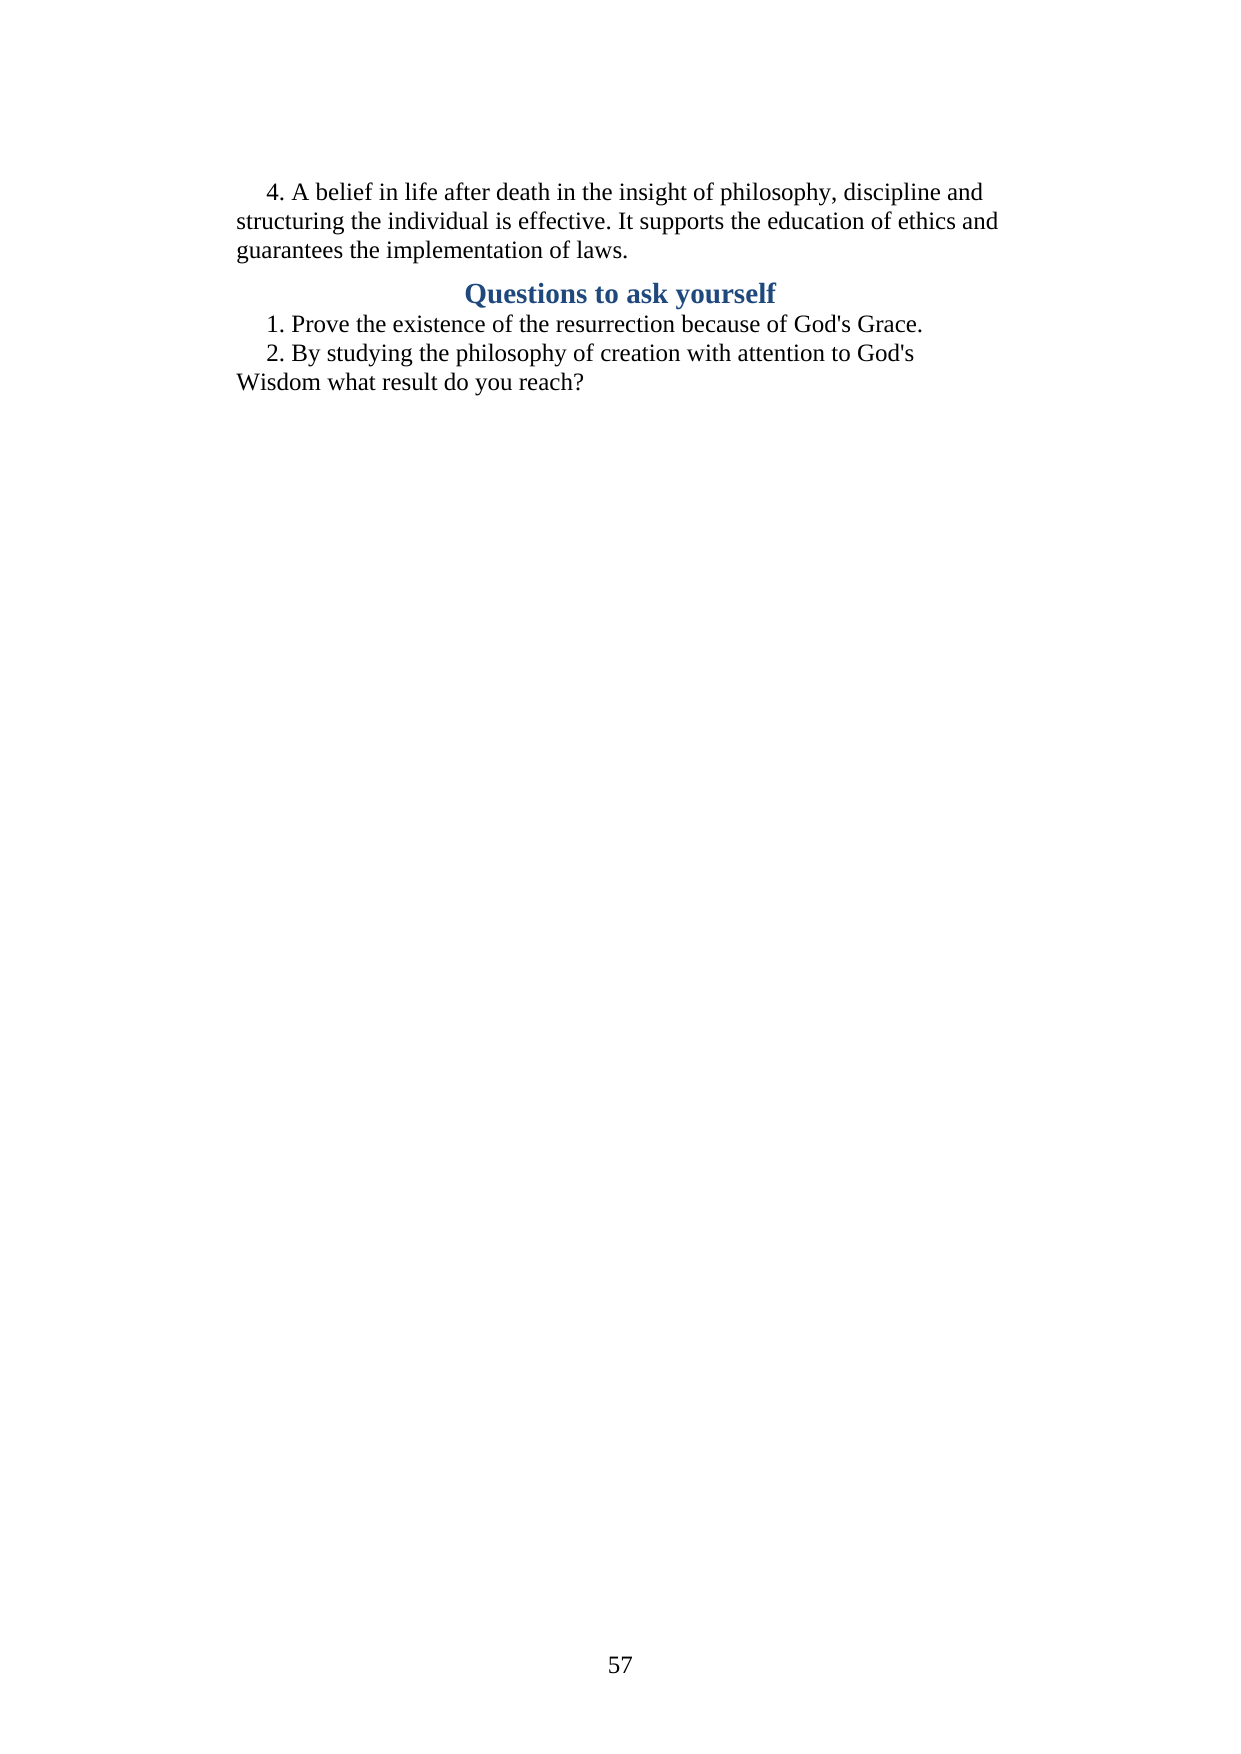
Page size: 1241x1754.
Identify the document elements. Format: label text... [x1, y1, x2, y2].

subtitle Questions to ask yourself [236, 276, 1004, 309]
text 4. A belief in life after death in the insight of philosophy, discipline and structuring the individual is effective. It supports the education of ethics and guarantees the implementation of laws. [236, 177, 1004, 263]
text 2. By studying the philosophy of creation with attention to God's Wisdom what result do you reach? [236, 338, 1004, 396]
text 1. Prove the existence of the resurrection because of God's Grace. [236, 309, 1004, 338]
